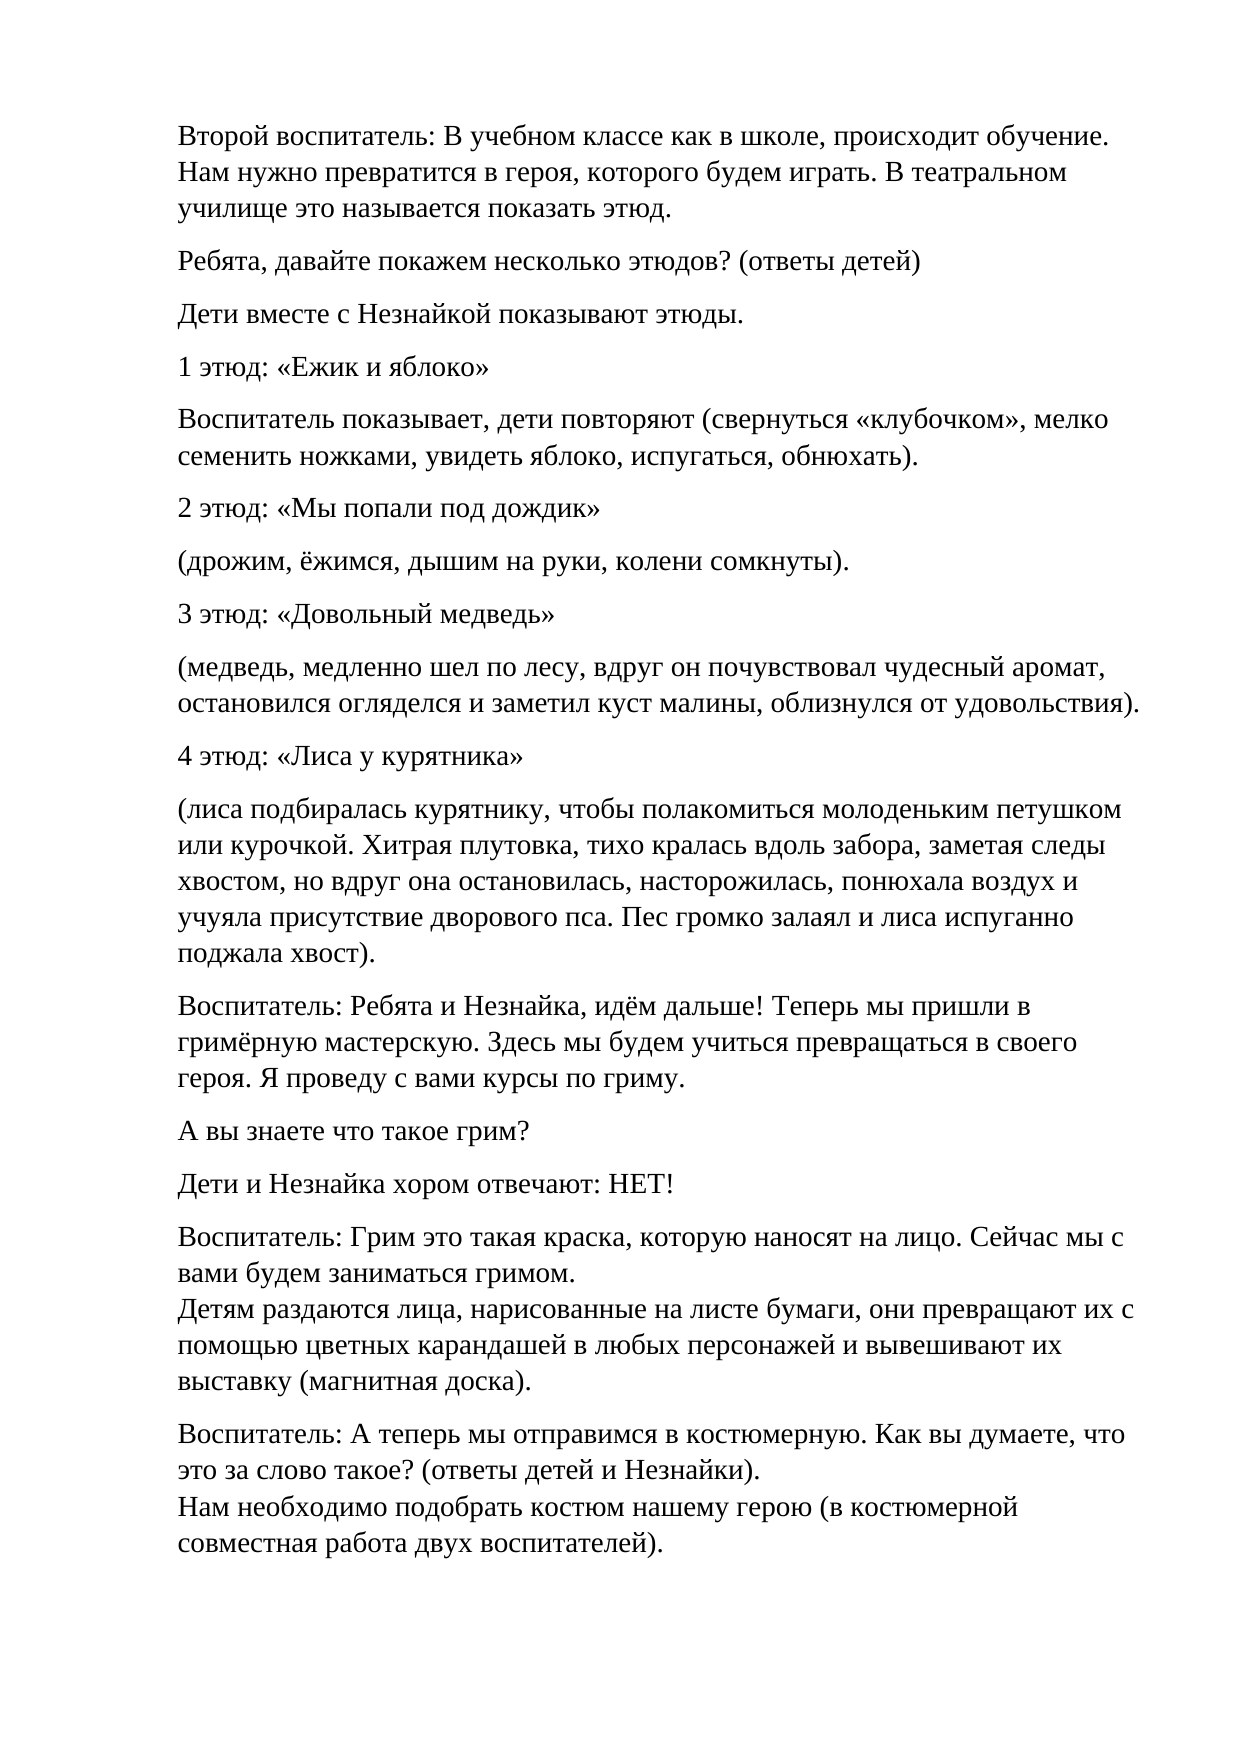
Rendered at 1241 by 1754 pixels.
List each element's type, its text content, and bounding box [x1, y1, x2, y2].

text (медведь, медленно шел по лесу, вдруг он почувствовал чудесный аромат, остановился огляделся и заметил куст малины, облизнулся от удовольствия). [177, 649, 1152, 719]
text Воспитатель: Грим это такая краска, которую наносят на лицо. Сейчас мы с вами будем заниматься гримом. Детям раздаются лица, нарисованные на листе бумаги, они превращают их с помощью цветных карандашей в любых персонажей и вывешивают их выставку (магнитная доска). [177, 1219, 1152, 1397]
text Дети и Незнайка хором отвечают: НЕТ! [177, 1166, 1152, 1200]
text Дети вместе с Незнайкой показывают этюды. [177, 296, 1152, 329]
text (лиса подбиралась курятнику, чтобы полакомиться молоденьким петушком или курочкой. Хитрая плутовка, тихо кралась вдоль забора, заметая следы хвостом, но вдруг она остановилась, насторожилась, понюхала воздух и учуяла присутствие дворового пса. Пес громко залаял и лиса испуганно поджала хвост). [177, 791, 1152, 969]
text (дрожим, ёжимся, дышим на руки, колени сомкнуты). [177, 543, 1152, 577]
text Второй воспитатель: В учебном классе как в школе, происходит обучение. Нам нужно превратится в героя, которого будем играть. В театральном училище это называется показать этюд. [177, 118, 1152, 224]
text 4 этюд: «Лиса у курятника» [177, 738, 1152, 772]
text 3 этюд: «Довольный медведь» [177, 596, 1152, 630]
text Воспитатель показывает, дети повторяют (свернуться «клубочком», мелко семенить ножками, увидеть яблоко, испугаться, обнюхать). [177, 402, 1152, 471]
text Ребята, давайте покажем несколько этюдов? (ответы детей) [177, 243, 1152, 277]
text Воспитатель: Ребята и Незнайка, идём дальше! Теперь мы пришли в гримёрную мастерскую. Здесь мы будем учиться превращаться в своего героя. Я проведу с вами курсы по гриму. [177, 988, 1152, 1094]
text 1 этюд: «Ежик и яблоко» [177, 349, 1152, 382]
text 2 этюд: «Мы попали под дождик» [177, 491, 1152, 524]
text Воспитатель: А теперь мы отправимся в костюмерную. Как вы думаете, что это за слово такое? (ответы детей и Незнайки). Нам необходимо подобрать костюм нашему герою (в костюмерной совместная работа двух воспитателей). [177, 1416, 1152, 1558]
text А вы знаете что такое грим? [177, 1113, 1152, 1147]
